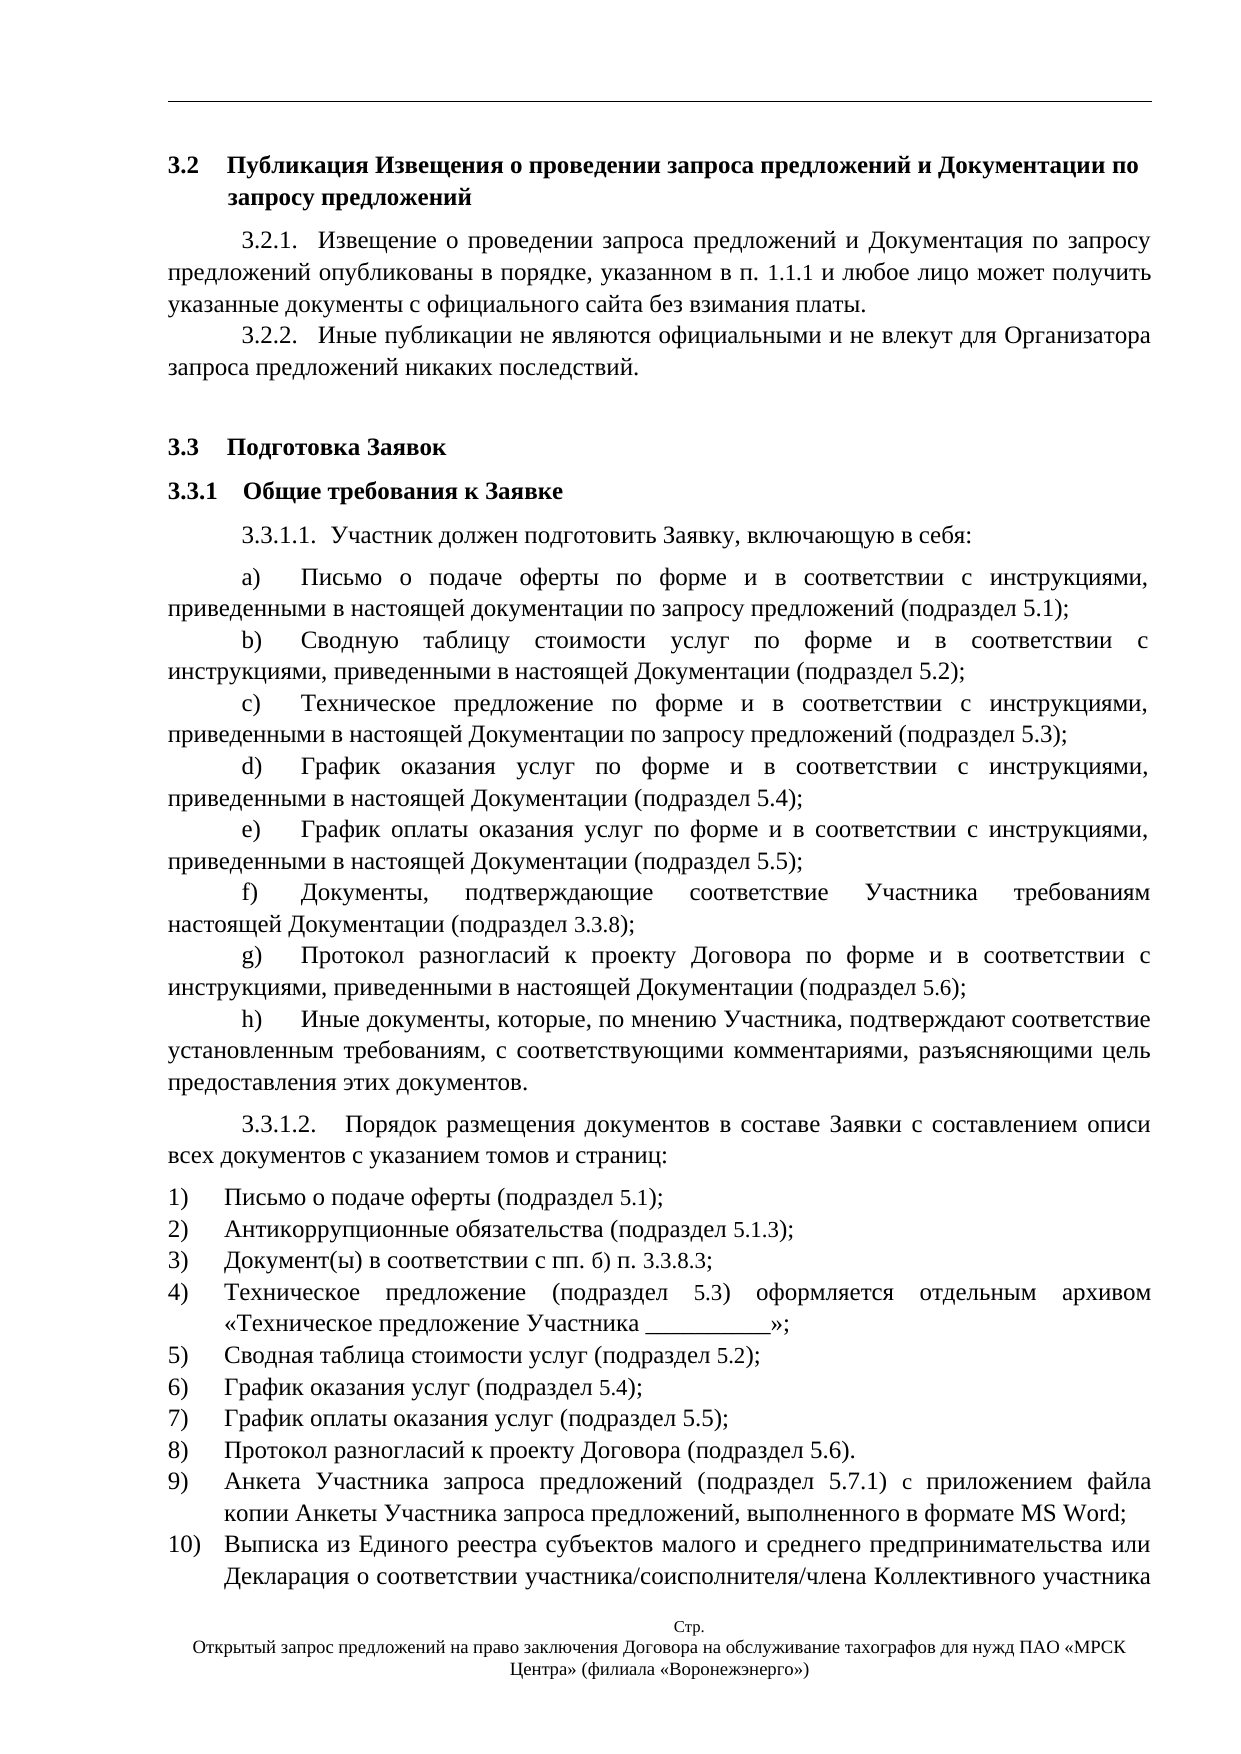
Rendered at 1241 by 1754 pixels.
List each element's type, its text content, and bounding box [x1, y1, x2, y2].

list Иные публикации не являются официальными и не влекут для Организатора запроса предложений никаких последствий. [168, 320, 1152, 381]
list График оказания услуг по форме и в соответствии с инструкциями, приведенными в настоящей Документации (подраздел 5.4); [168, 751, 1149, 811]
list Письмо о подаче оферты (подраздел 5.1); [168, 1182, 1152, 1211]
list Извещение о проведении запроса предложений и Документация по запросу предложений опубликованы в порядке, указанном в п. 1.1.1 и любое лицо может получить указанные документы с официального сайта без взимания платы. [168, 226, 1152, 317]
list Сводную таблицу стоимости услуг по форме и в соответствии с инструкциями, приведенными в настоящей Документации (подраздел 5.2); [168, 625, 1148, 685]
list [168, 1529, 1152, 1590]
subtitle Подготовка Заявок [168, 432, 1152, 460]
list Письмо о подаче оферты по форме и в соответствии с инструкциями, приведенными в настоящей документации по запросу предложений (подраздел 5.1); [168, 562, 1148, 622]
list Протокол разногласий к проекту Договора по форме и в соответствии с инструкциями, приведенными в настоящей Документации (подраздел 5.6); [168, 941, 1151, 1001]
list Документ(ы) в соответствии с пп. б) п. 3.3.8.3; [168, 1245, 1152, 1274]
subtitle Общие требования к Заявке [168, 476, 1152, 504]
subtitle Публикация Извещения о проведении запроса предложений и Документации по запросу предложений [168, 150, 1152, 210]
list Протокол разногласий к проекту Договора (подраздел 5.6). [168, 1435, 1152, 1463]
list Техническое предложение по форме и в соответствии с инструкциями, приведенными в настоящей Документации по запросу предложений (подраздел 5.3); [168, 688, 1148, 748]
list Антикоррупционные обязательства (подраздел 5.1.3); [168, 1214, 1152, 1243]
list График оплаты оказания услуг по форме и в соответствии с инструкциями, приведенными в настоящей Документации (подраздел 5.5); [168, 814, 1149, 874]
list Анкета Участника запроса предложений (подраздел 5.7.1) с приложением файла копии Анкеты Участника запроса предложений, выполненного в формате MS Word; [168, 1466, 1152, 1527]
list Порядок размещения документов в составе Заявки с составлением описи всех документов с указанием томов и страниц: [168, 1109, 1152, 1169]
list График оплаты оказания услуг (подраздел 5.5); [168, 1403, 1152, 1432]
list Документы, подтверждающие соответствие Участника требованиям настоящей Документации (подраздел 3.3.8); [168, 877, 1151, 938]
list Сводная таблица стоимости услуг (подраздел 5.2); [168, 1340, 1152, 1369]
list Техническое предложение (подраздел 5.3) оформляется отдельным архивом «Техническое предложение Участника __________»; [168, 1277, 1152, 1337]
list Участник должен подготовить Заявку, включающую в себя: [168, 520, 1152, 548]
list Иные документы, которые, по мнению Участника, подтверждают соответствие установленным требованиям, с соответствующими комментариями, разъясняющими цель предоставления этих документов. [168, 1004, 1152, 1096]
list График оказания услуг (подраздел 5.4); [168, 1372, 1152, 1400]
